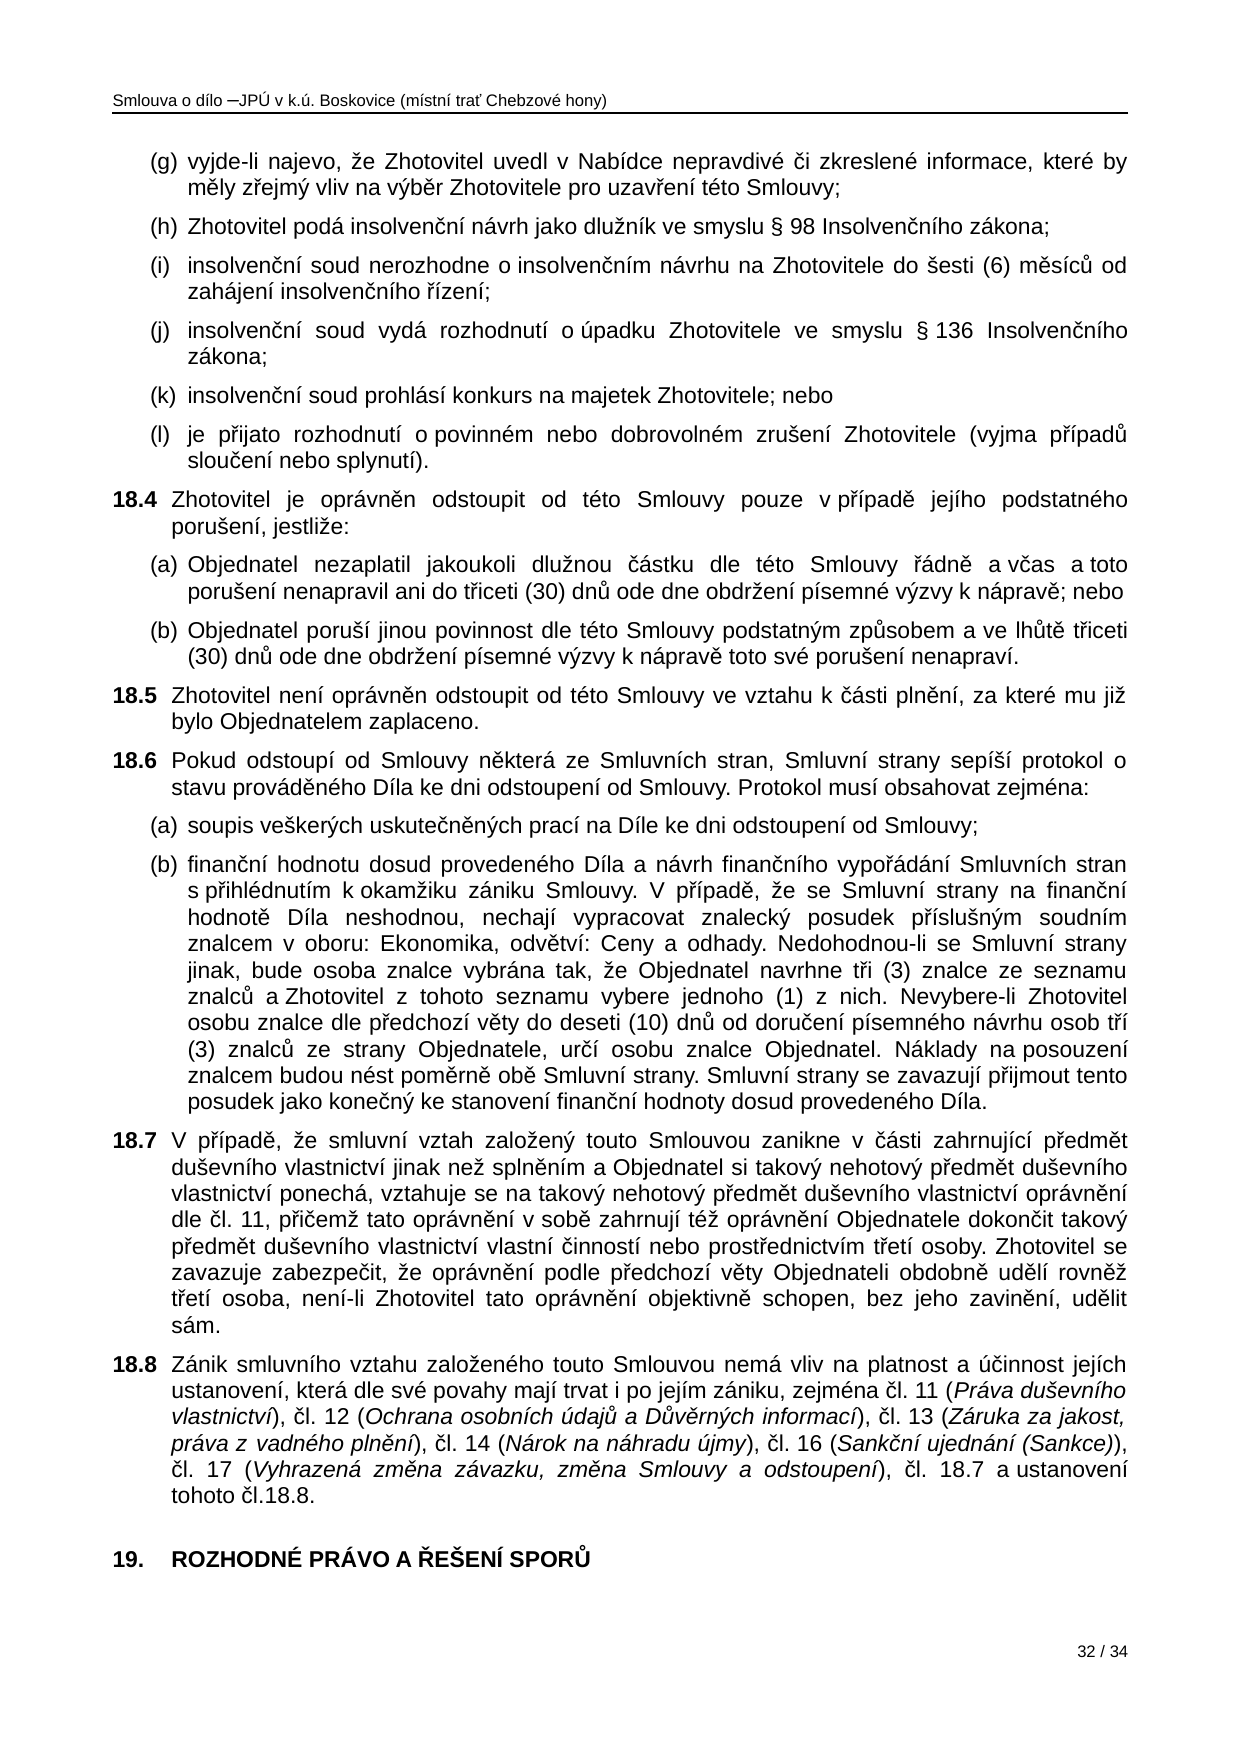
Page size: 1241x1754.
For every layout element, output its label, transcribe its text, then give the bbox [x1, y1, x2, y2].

list soupis veškerých uskutečněných prací na Díle ke dni odstoupení od Smlouvy; [150, 812, 1128, 839]
list finanční hodnotu dosud provedeného Díla a návrh finančního vypořádání Smluvních stran s přihlédnutím k okamžiku zániku Smlouvy. V případě, že se Smluvní strany na finanční hodnotě Díla neshodnou, nechají vypracovat znalecký posudek příslušným soudním znalcem v oboru: Ekonomika, odvětví: Ceny a odhady. Nedohodnou-li se Smluvní strany jinak, bude osoba znalce vybrána tak, že Objednatel navrhne tři (3) znalce ze seznamu znalců a Zhotovitel z tohoto seznamu vybere jednoho (1) z nich. Nevybere-li Zhotovitel osobu znalce dle předchozí věty do deseti (10) dnů od doručení písemného návrhu osob tří (3) znalců ze strany Objednatele, určí osobu znalce Objednatel. Náklady na posouzení znalcem budou nést poměrně obě Smluvní strany. Smluvní strany se zavazují přijmout tento posudek jako konečný ke stanovení finanční hodnoty dosud provedeného Díla. [150, 851, 1128, 1115]
text Rozhodné právo a řešení sporů [112, 1546, 1128, 1572]
list insolvenční soud prohlásí konkurs na majetek Zhotovitele; nebo [150, 382, 1128, 408]
list Objednatel nezaplatil jakoukoli dlužnou částku dle této Smlouvy řádně a včas a toto porušení nenapravil ani do třiceti (30) dnů ode dne obdržení písemné výzvy k nápravě; nebo [150, 551, 1128, 604]
list Objednatel poruší jinou povinnost dle této Smlouvy podstatným způsobem a ve lhůtě třiceti (30) dnů ode dne obdržení písemné výzvy k nápravě toto své porušení nenapraví. [150, 617, 1128, 669]
list insolvenční soud nerozhodne o insolvenčním návrhu na Zhotovitele do šesti (6) měsíců od zahájení insolvenčního řízení; [150, 252, 1128, 304]
text Zhotovitel je oprávněn odstoupit od této Smlouvy pouze v případě jejího podstatného porušení, jestliže: [112, 486, 1128, 539]
list insolvenční soud vydá rozhodnutí o úpadku Zhotovitele ve smyslu § 136 Insolvenčního zákona; [150, 317, 1128, 370]
text Pokud odstoupí od Smlouvy některá ze Smluvních stran, Smluvní strany sepíší protokol o stavu prováděného Díla ke dni odstoupení od Smlouvy. Protokol musí obsahovat zejména: [112, 747, 1128, 800]
list Zhotovitel podá insolvenční návrh jako dlužník ve smyslu § 98 Insolvenčního zákona; [150, 213, 1128, 239]
list vyjde-li najevo, že Zhotovitel uvedl v Nabídce nepravdivé či zkreslené informace, které by měly zřejmý vliv na výběr Zhotovitele pro uzavření této Smlouvy; [150, 148, 1128, 200]
text V případě, že smluvní vztah založený touto Smlouvou zanikne v části zahrnující předmět duševního vlastnictví jinak než splněním a Objednatel si takový nehotový předmět duševního vlastnictví ponechá, vztahuje se na takový nehotový předmět duševního vlastnictví oprávnění dle čl. 11, přičemž tato oprávnění v sobě zahrnují též oprávnění Objednatele dokončit takový předmět duševního vlastnictví vlastní činností nebo prostřednictvím třetí osoby. Zhotovitel se zavazuje zabezpečit, že oprávnění podle předchozí věty Objednateli obdobně udělí rovněž třetí osoba, není-li Zhotovitel tato oprávnění objektivně schopen, bez jeho zavinění, udělit sám. [112, 1127, 1128, 1338]
text Zánik smluvního vztahu založeného touto Smlouvou nemá vliv na platnost a účinnost jejích ustanovení, která dle své povahy mají trvat i po jejím zániku, zejména čl. 11 (Práva duševního vlastnictví), čl. 12 (Ochrana osobních údajů a Důvěrných informací), čl. 13 (Záruka za jakost, práva z vadného plnění), čl. 14 (Nárok na náhradu újmy), čl. 16 (Sankční ujednání (Sankce)), čl. 17 (Vyhrazená změna závazku, změna Smlouvy a odstoupení), čl. 18.7 a ustanovení tohoto čl.18.8. [112, 1351, 1128, 1509]
text Zhotovitel není oprávněn odstoupit od této Smlouvy ve vztahu k části plnění, za které mu již bylo Objednatelem zaplaceno. [112, 682, 1128, 734]
list je přijato rozhodnutí o povinném nebo dobrovolném zrušení Zhotovitele (vyjma případů sloučení nebo splynutí). [150, 421, 1128, 474]
